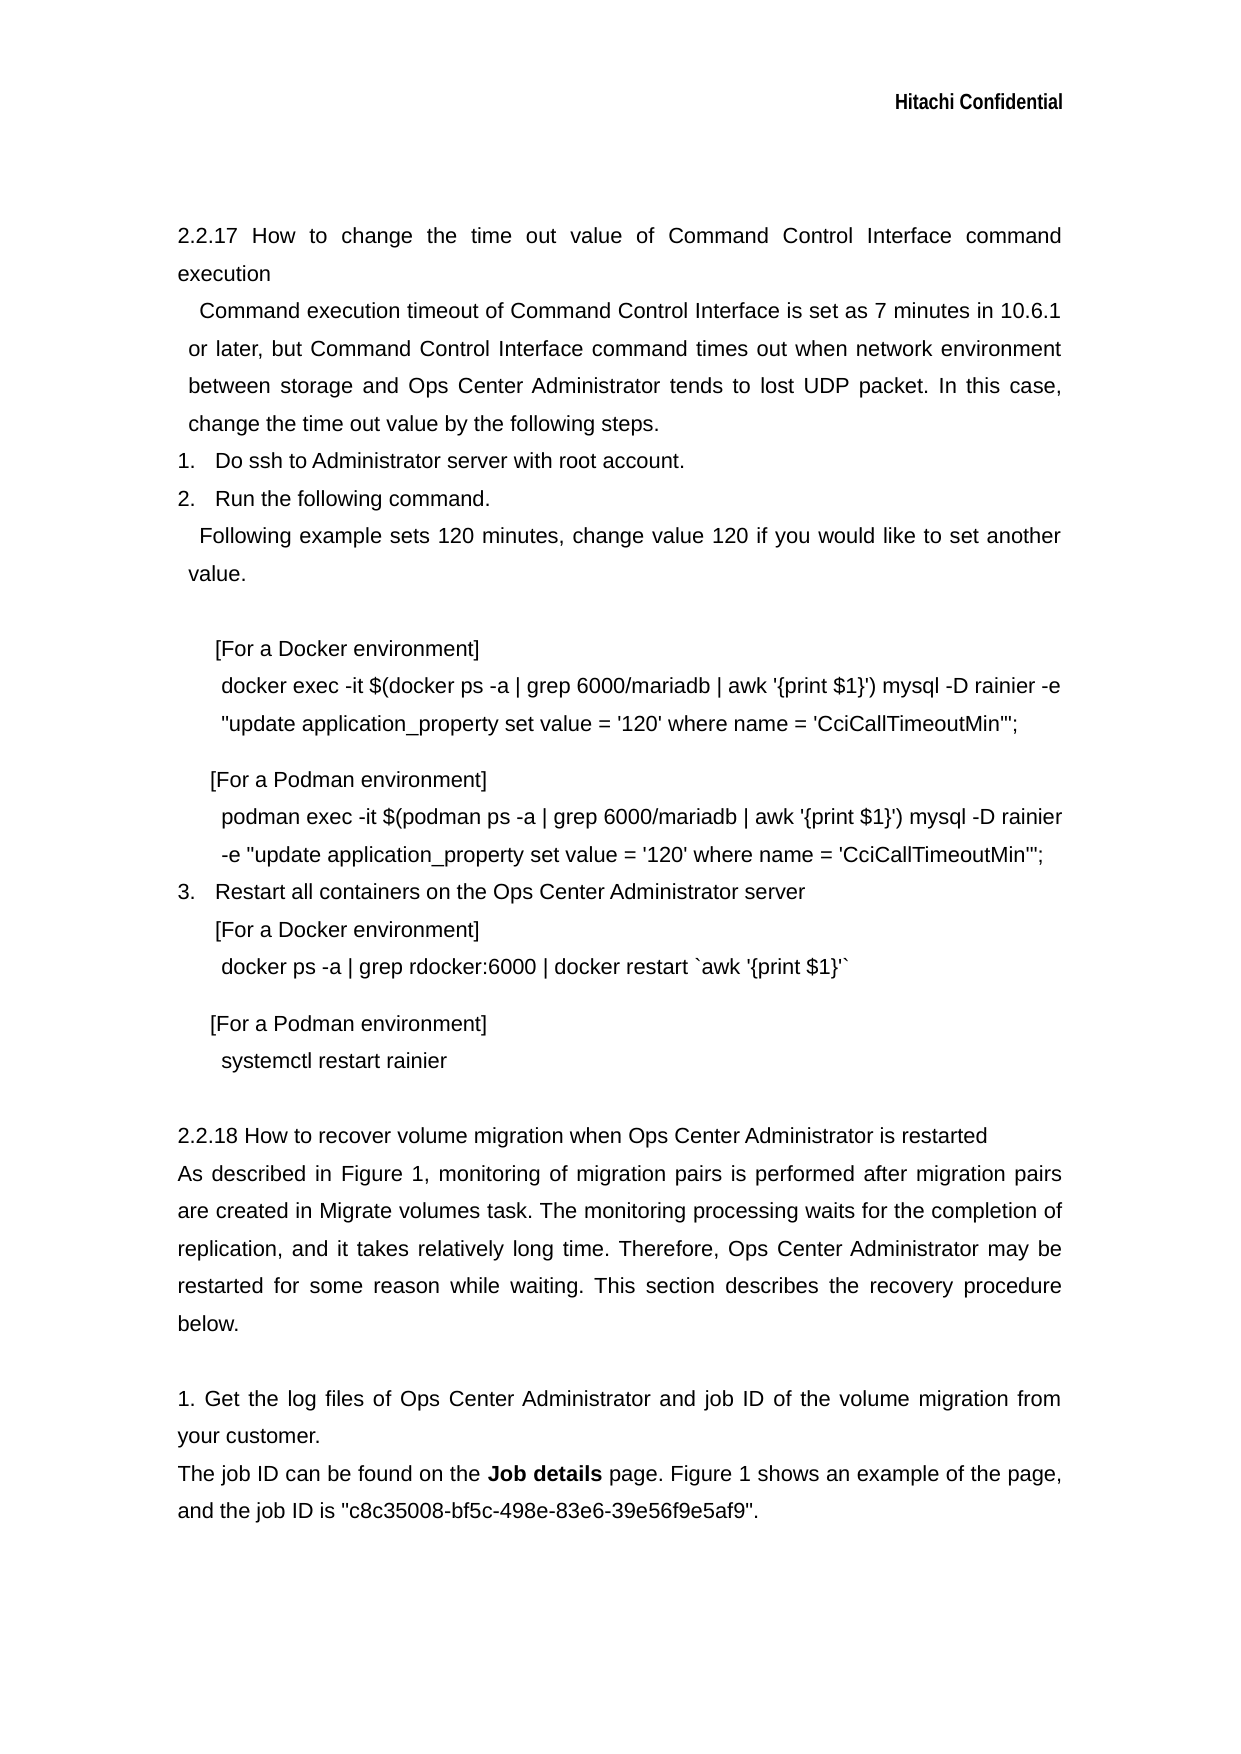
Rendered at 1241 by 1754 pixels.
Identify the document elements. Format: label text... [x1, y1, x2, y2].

text The job ID can be found on the Job details page. Figure 1 shows an example of the page, and the job ID is "c8c35008-bf5c-498e-83e6-39e56f9e5af9". [177, 1454, 1063, 1529]
text 1. Get the log files of Ops Center Administrator and job ID of the volume migration from your customer. [177, 1379, 1063, 1454]
text docker ps -a | grep rdocker:6000 | docker restart `awk '{print $1}'` [177, 948, 1063, 986]
text docker exec -it $(docker ps -a | grep 6000/mariadb | awk '{print $1}') mysql -D rainier -e "update application_property set value = '120' where name = 'CciCallTimeoutMin'"; [221, 667, 1063, 742]
text [For a Podman environment] [177, 761, 1063, 798]
text [For a Podman environment] [177, 1004, 1063, 1042]
list Do ssh to Administrator server with root account. [177, 442, 1063, 479]
text As described in Figure 1, monitoring of migration pairs is performed after migration pairs are created in Migrate volumes task. The monitoring processing waits for the completion of replication, and it takes relatively long time. Therefore, Ops Center Administrator may be restarted for some reason while waiting. This section describes the recovery procedure below. [177, 1154, 1063, 1342]
list Restart all containers on the Ops Center Administrator server [177, 873, 1063, 911]
text podman exec -it $(podman ps -a | grep 6000/mariadb | awk '{print $1}') mysql -D rainier -e "update application_property set value = '120' where name = 'CciCallTimeoutMin'"; [221, 798, 1063, 873]
list [For a Docker environment] [215, 629, 1063, 667]
subtitle 2.2.18 How to recover volume migration when Ops Center Administrator is restarted [177, 1117, 1063, 1154]
text Following example sets 120 minutes, change value 120 if you would like to set another value. [188, 517, 1063, 592]
list [For a Docker environment] [215, 911, 1063, 948]
text Command execution timeout of Command Control Interface is set as 7 minutes in 10.6.1 or later, but Command Control Interface command times out when network environment between storage and Ops Center Administrator tends to lost UDP packet. In this case, change the time out value by the following steps. [188, 292, 1063, 442]
list Run the following command. [177, 479, 1063, 517]
subtitle 2.2.17 How to change the time out value of Command Control Interface command execution [177, 217, 1063, 292]
text systemctl restart rainier [177, 1042, 1063, 1079]
